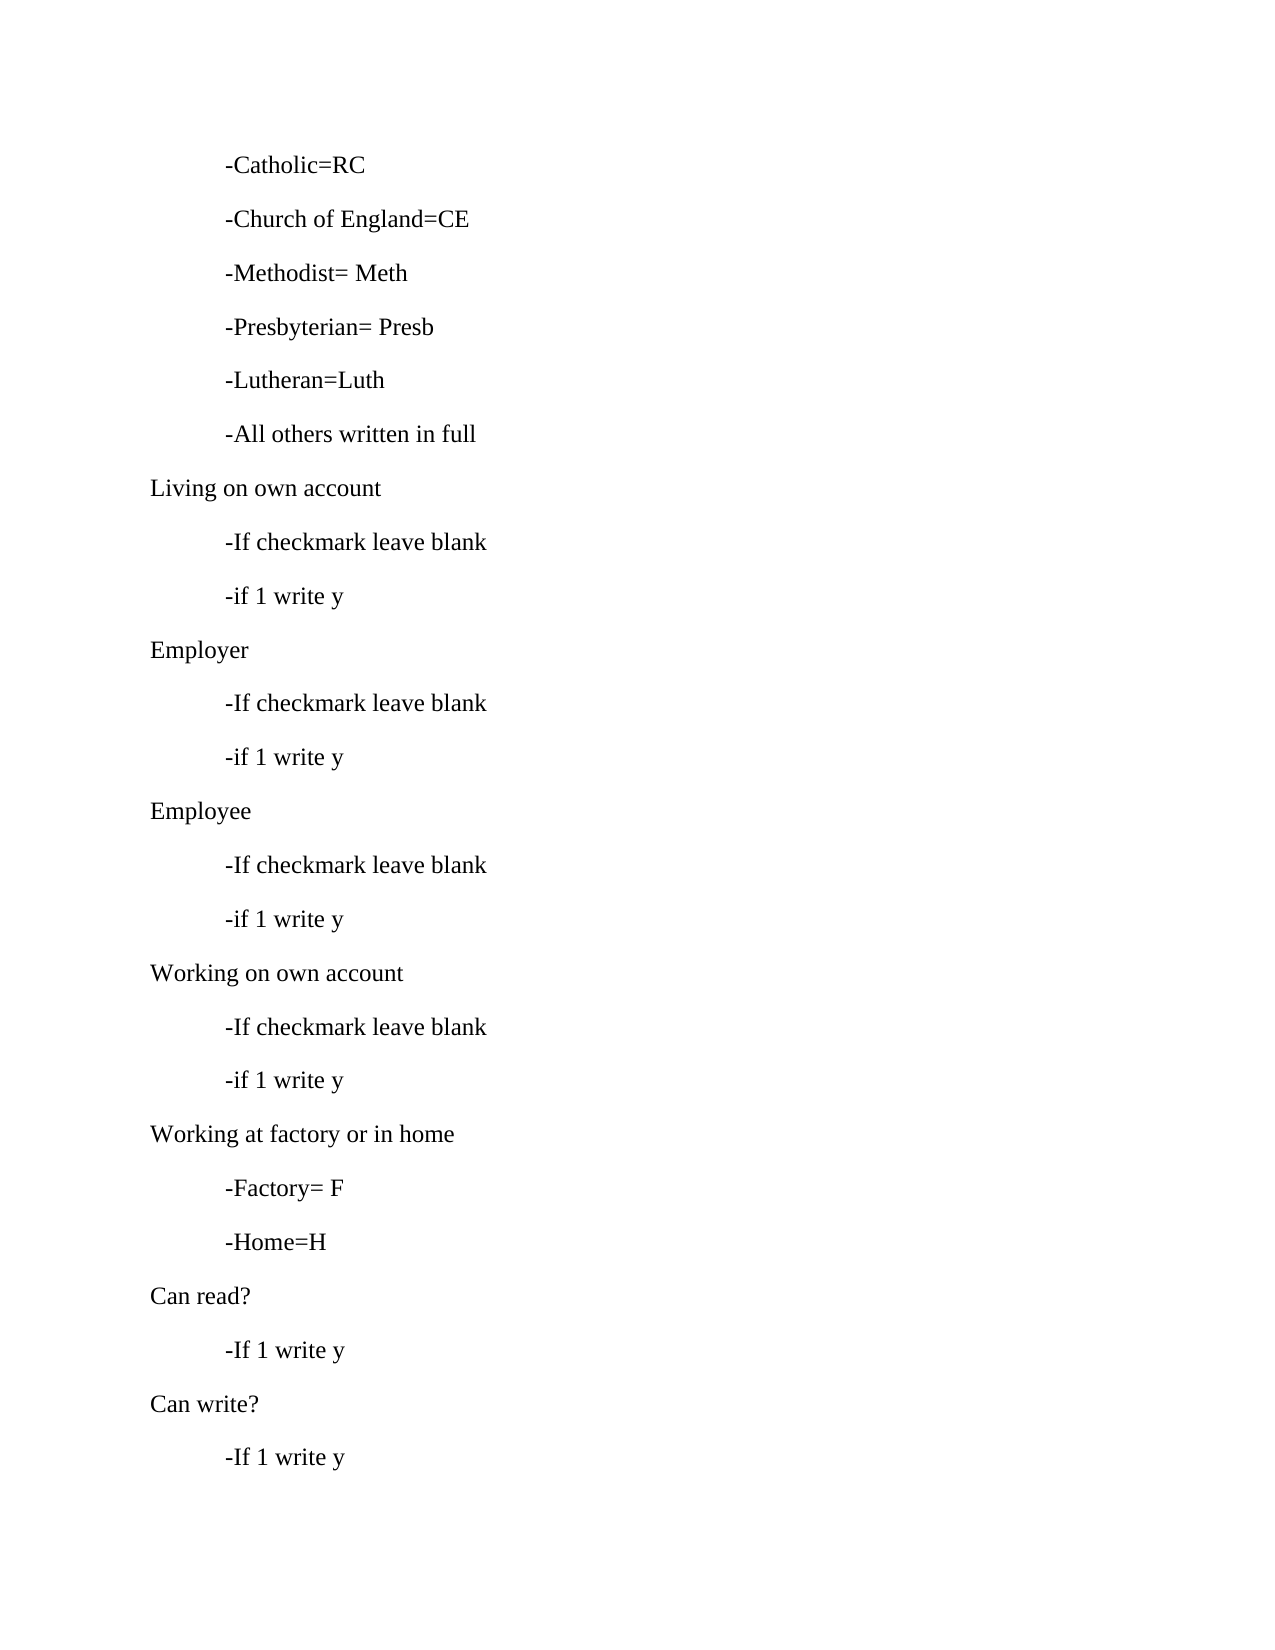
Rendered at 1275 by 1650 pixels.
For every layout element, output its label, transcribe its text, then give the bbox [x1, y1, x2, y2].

text Employer [150, 635, 1125, 663]
text Can read? [150, 1281, 1125, 1310]
text -Methodist= Meth [150, 258, 1125, 286]
text -Catholic=RC [150, 150, 1125, 179]
text -Church of England=CE [150, 204, 1125, 233]
text -if 1 write y [150, 904, 1125, 933]
text -Home=H [150, 1227, 1125, 1256]
text Employee [150, 796, 1125, 825]
text -If 1 write y [150, 1335, 1125, 1363]
text Can write? [150, 1389, 1125, 1417]
text -If 1 write y [150, 1442, 1125, 1471]
text -If checkmark leave blank [150, 850, 1125, 879]
text -if 1 write y [150, 742, 1125, 771]
text -if 1 write y [150, 581, 1125, 609]
text -If checkmark leave blank [150, 527, 1125, 556]
text -if 1 write y [150, 1066, 1125, 1094]
text -Lutheran=Luth [150, 365, 1125, 394]
text Working on own account [150, 958, 1125, 987]
text Working at factory or in home [150, 1119, 1125, 1148]
text -If checkmark leave blank [150, 1012, 1125, 1040]
text -Presbyterian= Presb [150, 312, 1125, 340]
text -Factory= F [150, 1173, 1125, 1202]
text Living on own account [150, 473, 1125, 502]
text -If checkmark leave blank [150, 688, 1125, 717]
text -All others written in full [150, 419, 1125, 448]
